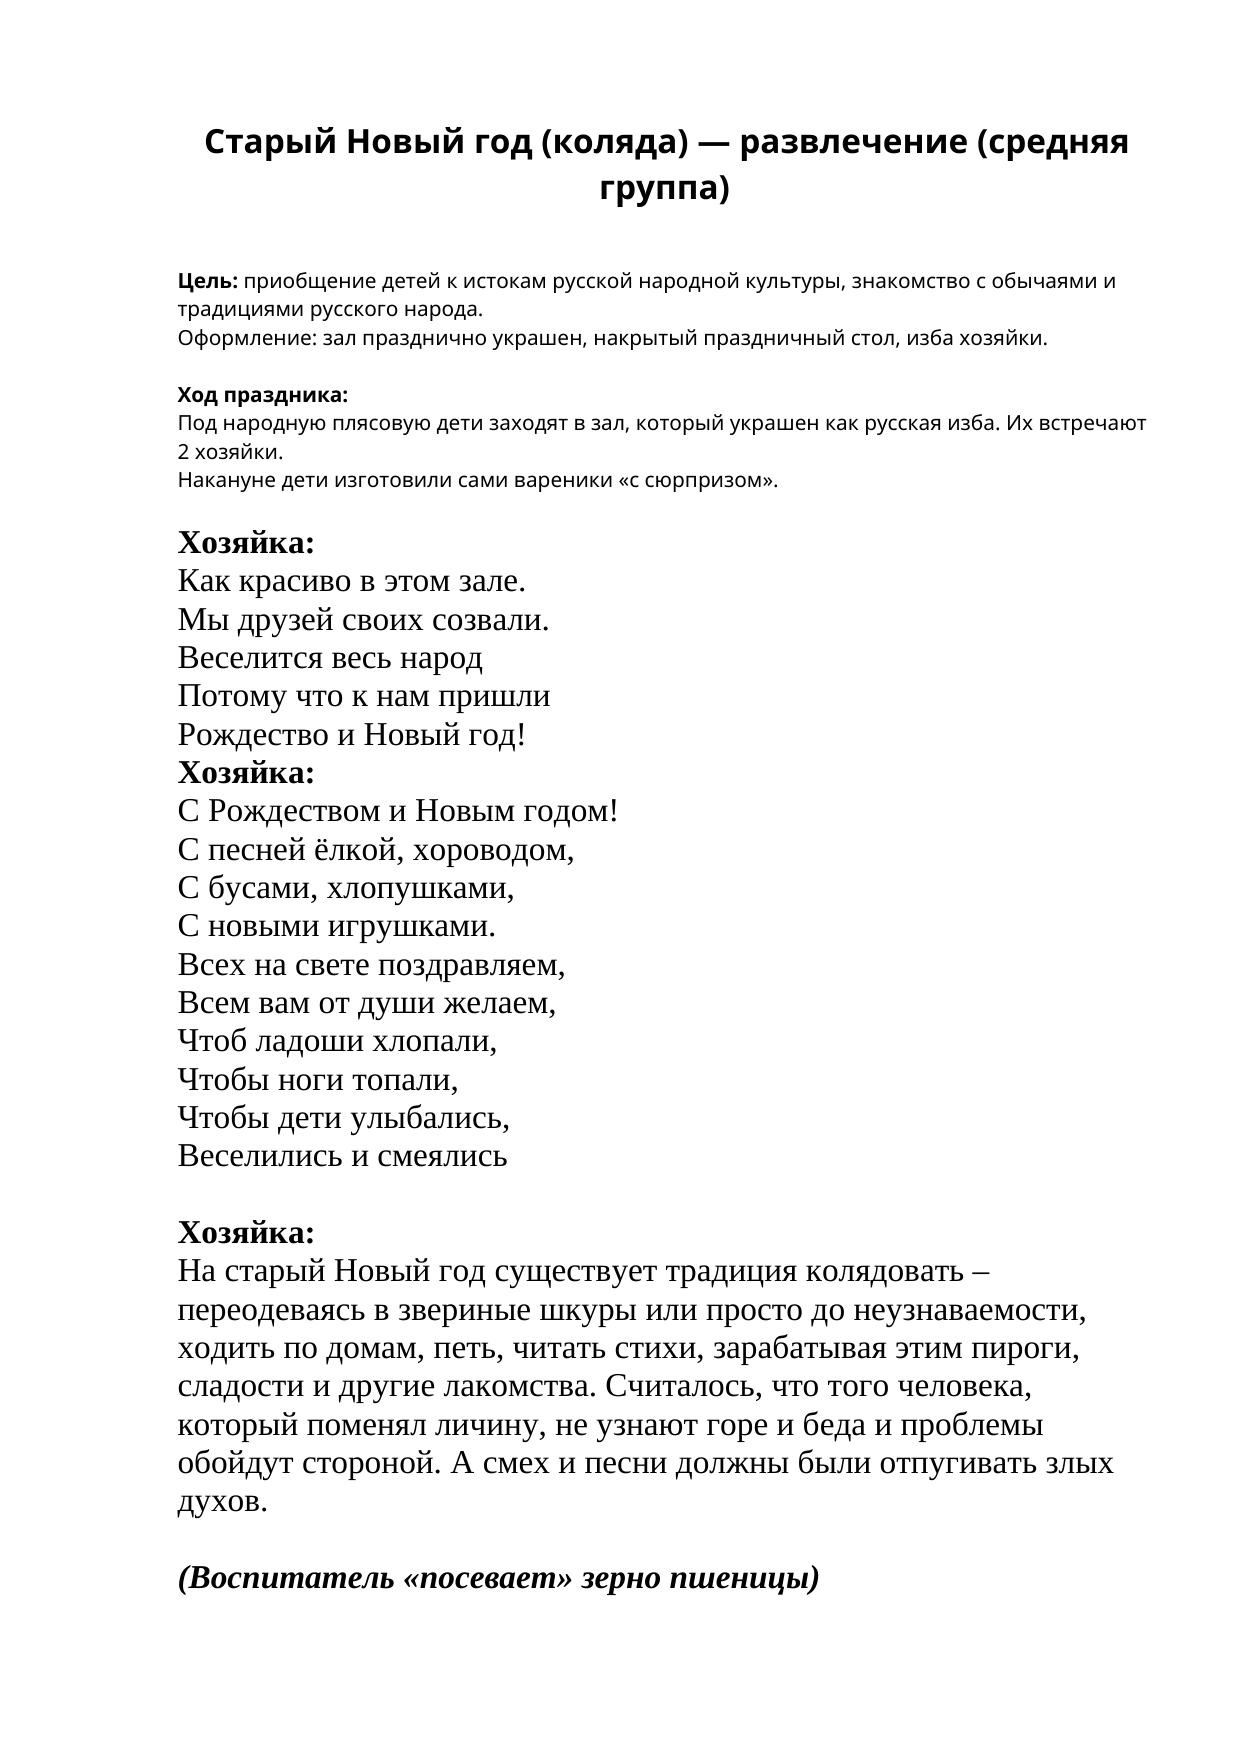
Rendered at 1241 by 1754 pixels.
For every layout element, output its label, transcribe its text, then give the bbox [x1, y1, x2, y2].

text Цель: приобщение детей к истокам русской народной культуры, знакомство с обычаями и традициями русского народа. [177, 266, 1152, 323]
text Под народную плясовую дети заходят в зал, который украшен как русская изба. Их встречают 2 хозяйки. [177, 408, 1152, 465]
text Всем вам от души желаем, [177, 982, 1152, 1020]
text С Рождеством и Новым годом! [177, 790, 1152, 829]
text Мы друзей своих созвали. [177, 599, 1152, 637]
text Оформление: зал празднично украшен, накрытый праздничный стол, изба хозяйки. [177, 323, 1152, 351]
text Веселились и смеялись [177, 1135, 1152, 1212]
text Веселится весь народ [177, 637, 1152, 675]
text Потому что к нам пришли [177, 675, 1152, 714]
text Накануне дети изготовили сами вареники «с сюрпризом». [177, 465, 1152, 494]
text Старый Новый год (коляда) — развлечение (средняя группа) [177, 118, 1152, 238]
text Чтобы ноги топали, Чтобы дети улыбались, [177, 1059, 1152, 1135]
text Хозяйка: [177, 522, 1152, 560]
text Как красиво в этом зале. [177, 560, 1152, 599]
text Всех на свете поздравляем, [177, 944, 1152, 982]
text Ход праздника: [177, 380, 1152, 408]
text Хозяйка: [177, 752, 1152, 790]
text (Воспитатель «посевает» зерно пшеницы) [177, 1557, 1152, 1595]
text Чтоб ладоши хлопали, [177, 1020, 1152, 1059]
text Хозяйка: [177, 1212, 1152, 1250]
text Рождество и Новый год! [177, 714, 1152, 752]
text С новыми игрушками. [177, 905, 1152, 944]
text С песней ёлкой, хороводом, [177, 829, 1152, 867]
text С бусами, хлопушками, [177, 867, 1152, 905]
text На старый Новый год существует традиция колядовать – переодеваясь в звериные шкуры или просто до неузнаваемости, ходить по домам, петь, читать стихи, зарабатывая этим пироги, сладости и другие лакомства. Считалось, что того человека, который поменял личину, не узнают горе и беда и проблемы обойдут стороной. А смех и песни должны были отпугивать злых духов. [177, 1250, 1152, 1519]
